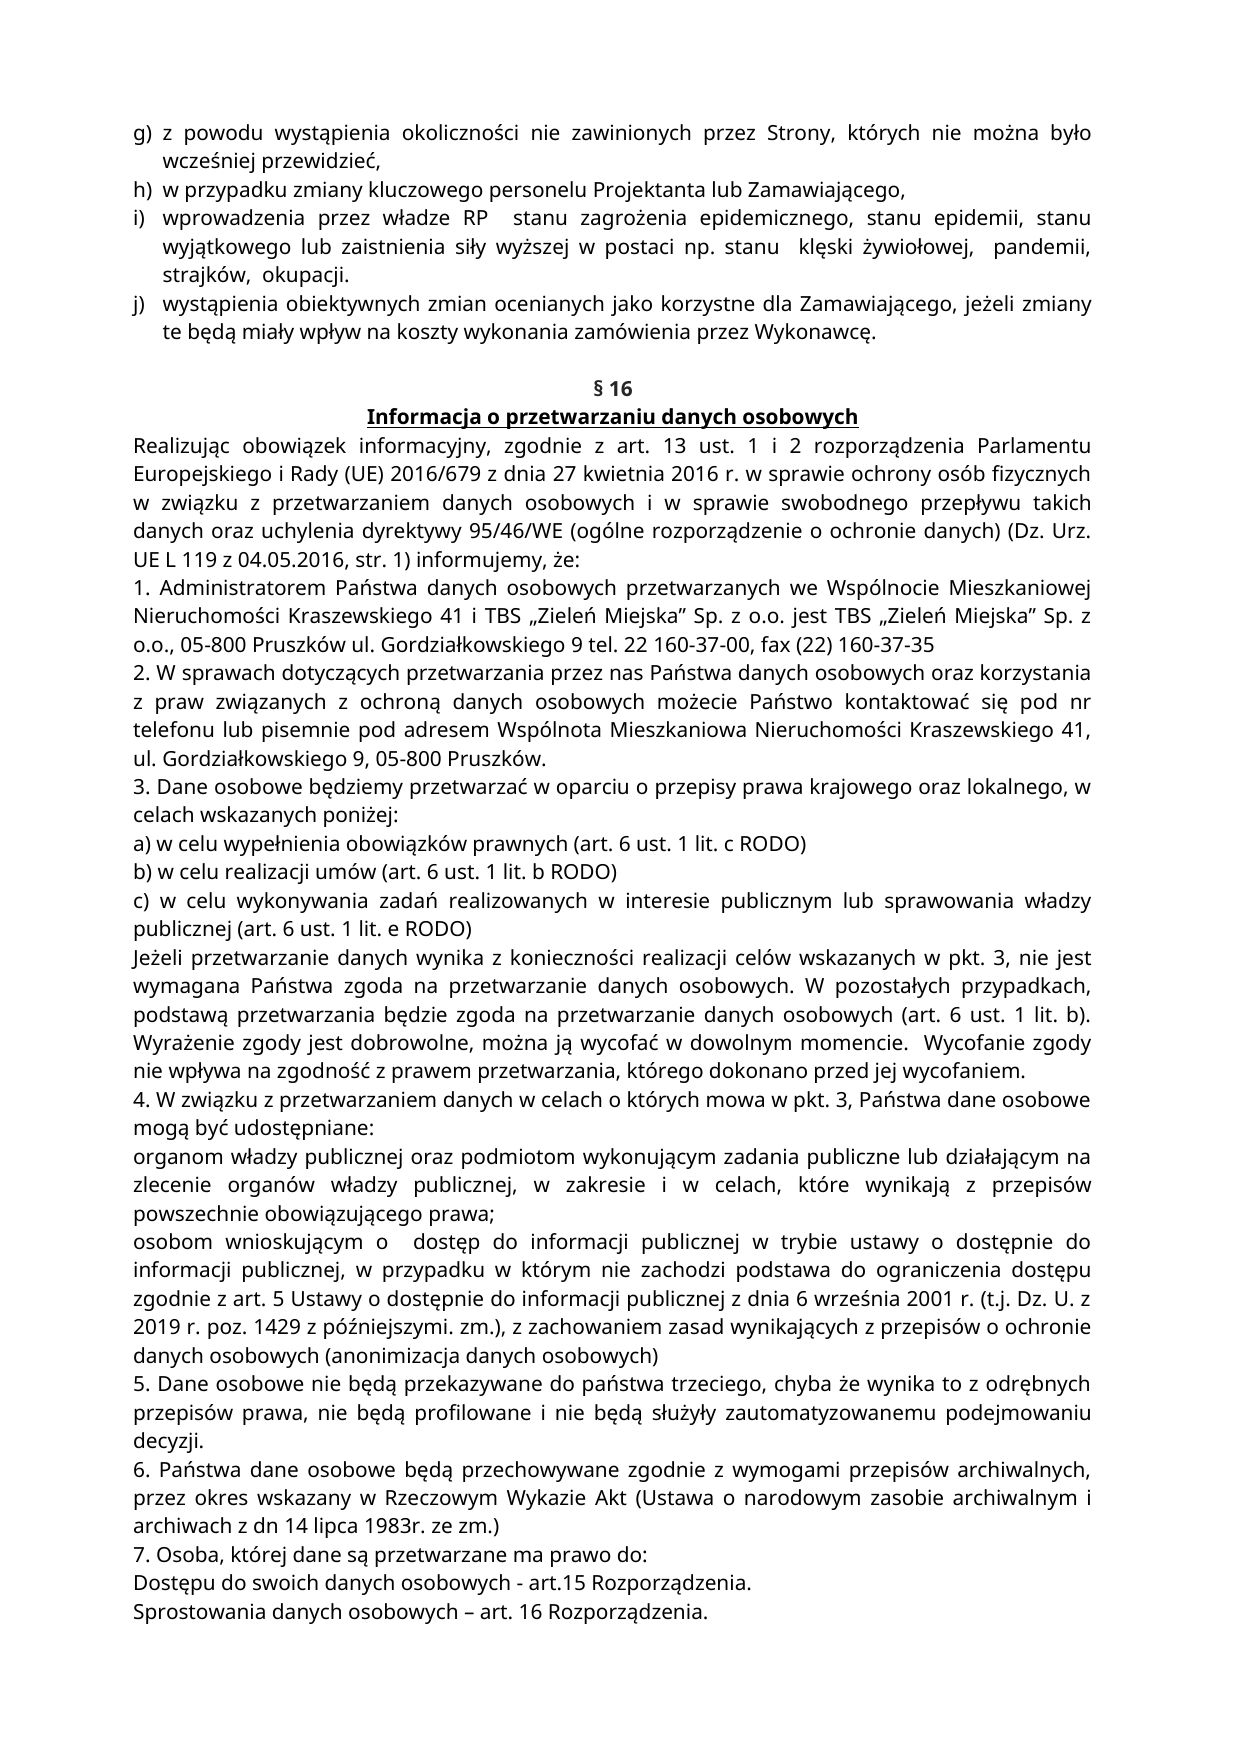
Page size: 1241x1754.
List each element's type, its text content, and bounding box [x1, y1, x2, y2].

text 1. Administratorem Państwa danych osobowych przetwarzanych we Wspólnocie Mieszkaniowej Nieruchomości Kraszewskiego 41 i TBS „Zieleń Miejska” Sp. z o.o. jest TBS „Zieleń Miejska” Sp. z o.o., 05-800 Pruszków ul. Gordziałkowskiego 9 tel. 22 160-37-00, fax (22) 160-37-35 [133, 573, 1093, 658]
text 6. Państwa dane osobowe będą przechowywane zgodnie z wymogami przepisów archiwalnych, przez okres wskazany w Rzeczowym Wykazie Akt (Ustawa o narodowym zasobie archiwalnym i archiwach z dn 14 lipca 1983r. ze zm.) [133, 1455, 1093, 1540]
text Informacja o przetwarzaniu danych osobowych [133, 402, 1093, 431]
text 4. W związku z przetwarzaniem danych w celach o których mowa w pkt. 3, Państwa dane osobowe mogą być udostępniane: [133, 1085, 1093, 1142]
text Sprostowania danych osobowych – art. 16 Rozporządzenia. [133, 1597, 1093, 1625]
text 7. Osoba, której dane są przetwarzane ma prawo do: [133, 1540, 1093, 1568]
text b) w celu realizacji umów (art. 6 ust. 1 lit. b RODO) [133, 857, 1093, 886]
text a) w celu wypełnienia obowiązków prawnych (art. 6 ust. 1 lit. c RODO) [133, 829, 1093, 857]
text Realizując obowiązek informacyjny, zgodnie z art. 13 ust. 1 i 2 rozporządzenia Parlamentu Europejskiego i Rady (UE) 2016/679 z dnia 27 kwietnia 2016 r. w sprawie ochrony osób fizycznych w związku z przetwarzaniem danych osobowych i w sprawie swobodnego przepływu takich danych oraz uchylenia dyrektywy 95/46/WE (ogólne rozporządzenie o ochronie danych) (Dz. Urz. UE L 119 z 04.05.2016, str. 1) informujemy, że: [133, 431, 1093, 573]
list wystąpienia obiektywnych zmian ocenianych jako korzystne dla Zamawiającego, jeżeli zmiany te będą miały wpływ na koszty wykonania zamówienia przez Wykonawcę. [133, 289, 1093, 346]
text 2. W sprawach dotyczących przetwarzania przez nas Państwa danych osobowych oraz korzystania z praw związanych z ochroną danych osobowych możecie Państwo kontaktować się pod nr telefonu lub pisemnie pod adresem Wspólnota Mieszkaniowa Nieruchomości Kraszewskiego 41, ul. Gordziałkowskiego 9, 05-800 Pruszków. [133, 658, 1093, 772]
text organom władzy publicznej oraz podmiotom wykonującym zadania publiczne lub działającym na zlecenie organów władzy publicznej, w zakresie i w celach, które wynikają z przepisów powszechnie obowiązującego prawa; [133, 1142, 1093, 1227]
list z powodu wystąpienia okoliczności nie zawinionych przez Strony, których nie można było wcześniej przewidzieć, [133, 118, 1093, 175]
text c) w celu wykonywania zadań realizowanych w interesie publicznym lub sprawowania władzy publicznej (art. 6 ust. 1 lit. e RODO) [133, 886, 1093, 943]
list w przypadku zmiany kluczowego personelu Projektanta lub Zamawiającego, [133, 175, 1093, 203]
text Jeżeli przetwarzanie danych wynika z konieczności realizacji celów wskazanych w pkt. 3, nie jest wymagana Państwa zgoda na przetwarzanie danych osobowych. W pozostałych przypadkach, podstawą przetwarzania będzie zgoda na przetwarzanie danych osobowych (art. 6 ust. 1 lit. b). Wyrażenie zgody jest dobrowolne, można ją wycofać w dowolnym momencie. Wycofanie zgody nie wpływa na zgodność z prawem przetwarzania, którego dokonano przed jej wycofaniem. [133, 943, 1093, 1085]
text osobom wnioskującym o dostęp do informacji publicznej w trybie ustawy o dostępnie do informacji publicznej, w przypadku w którym nie zachodzi podstawa do ograniczenia dostępu zgodnie z art. 5 Ustawy o dostępnie do informacji publicznej z dnia 6 września 2001 r. (t.j. Dz. U. z 2019 r. poz. 1429 z późniejszymi. zm.), z zachowaniem zasad wynikających z przepisów o ochronie danych osobowych (anonimizacja danych osobowych) [133, 1227, 1093, 1369]
text 5. Dane osobowe nie będą przekazywane do państwa trzeciego, chyba że wynika to z odrębnych przepisów prawa, nie będą profilowane i nie będą służyły zautomatyzowanemu podejmowaniu decyzji. [133, 1369, 1093, 1455]
list wprowadzenia przez władze RP stanu zagrożenia epidemicznego, stanu epidemii, stanu wyjątkowego lub zaistnienia siły wyższej w postaci np. stanu klęski żywiołowej, pandemii, strajków, okupacji. [133, 203, 1093, 289]
text § 16 [133, 374, 1093, 402]
text Dostępu do swoich danych osobowych - art.15 Rozporządzenia. [133, 1568, 1093, 1597]
text 3. Dane osobowe będziemy przetwarzać w oparciu o przepisy prawa krajowego oraz lokalnego, w celach wskazanych poniżej: [133, 772, 1093, 829]
